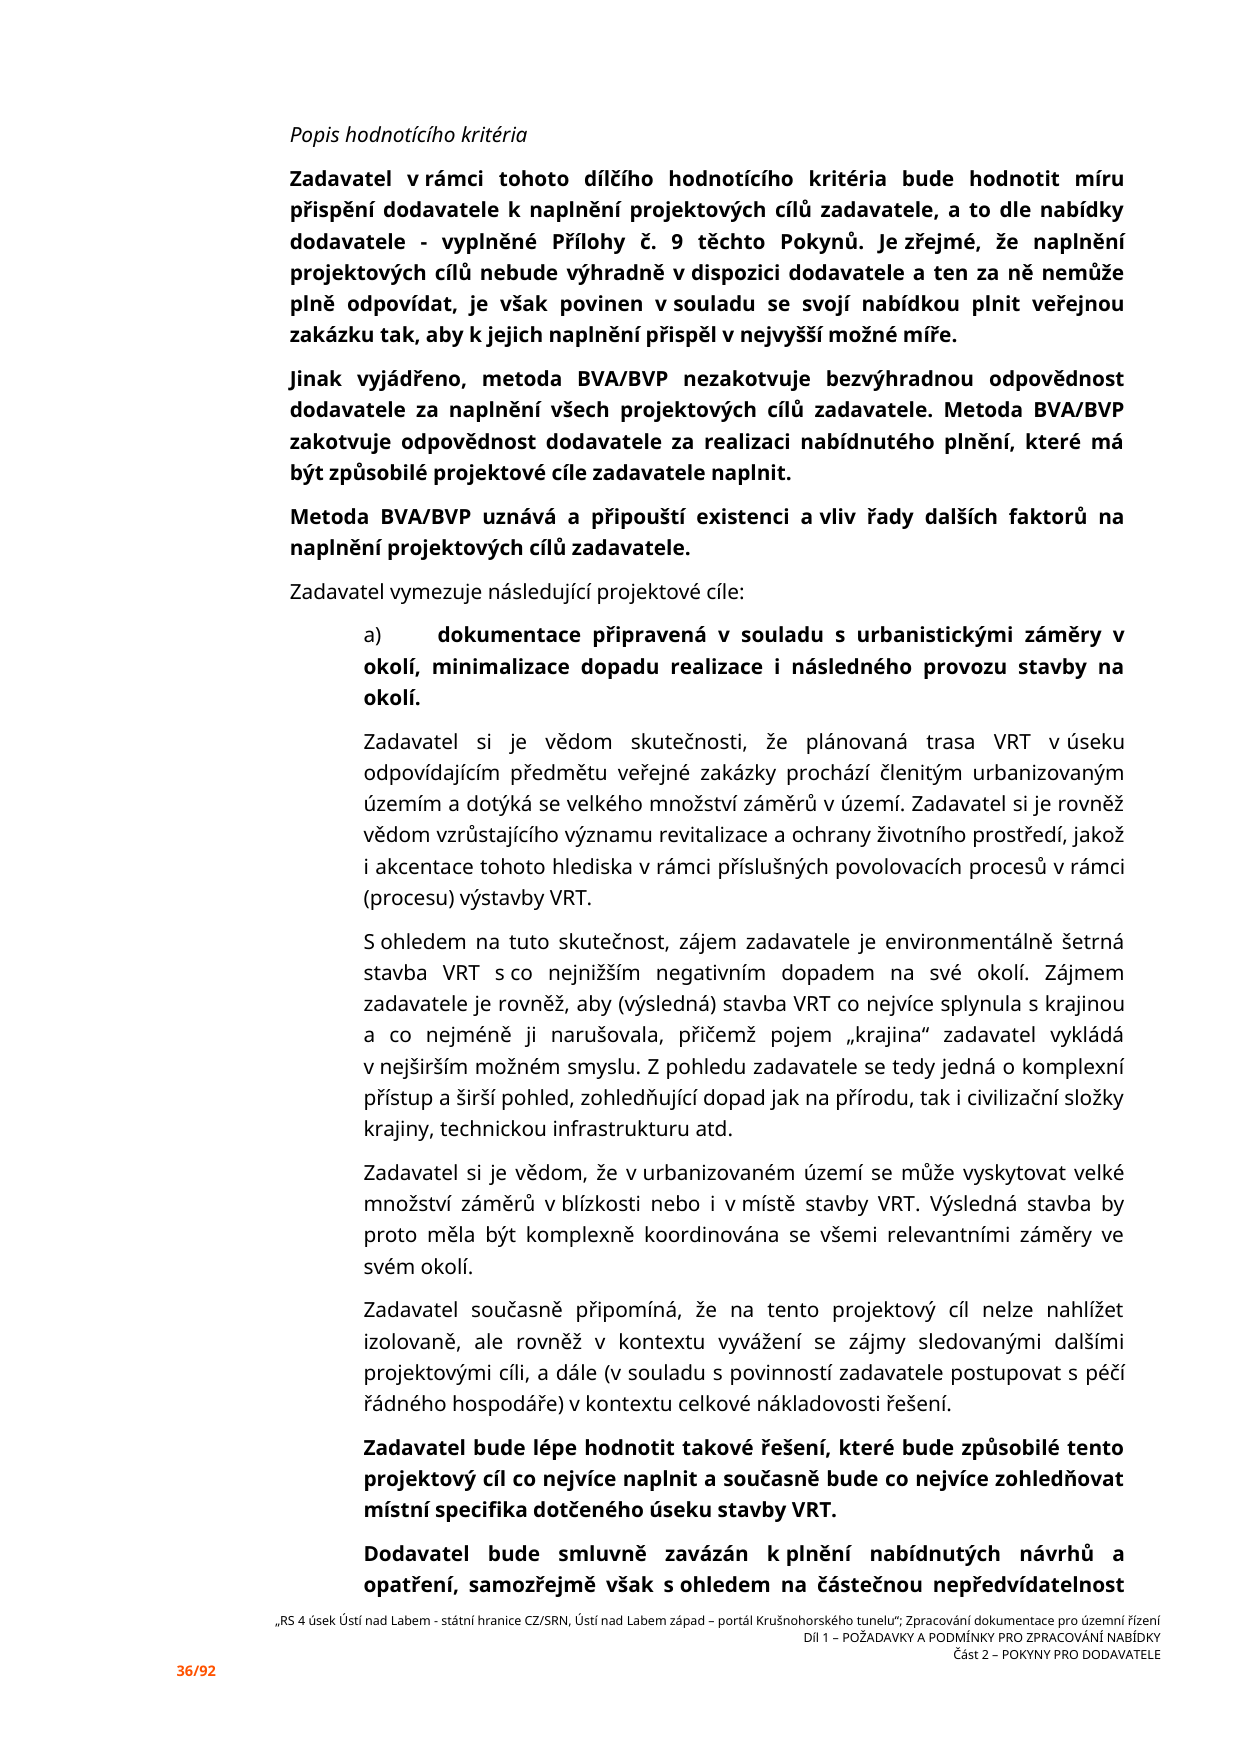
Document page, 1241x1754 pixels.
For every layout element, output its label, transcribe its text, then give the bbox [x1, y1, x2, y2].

text Zadavatel vymezuje následující projektové cíle: [289, 577, 1125, 605]
text Zadavatel v rámci tohoto dílčího hodnotícího kritéria bude hodnotit míru přispění dodavatele k naplnění projektových cílů zadavatele, a to dle nabídky dodavatele - vyplněné Přílohy č. 9 těchto Pokynů. Je zřejmé, že naplnění projektových cílů nebude výhradně v dispozici dodavatele a ten za ně nemůže plně odpovídat, je však povinen v souladu se svojí nabídkou plnit veřejnou zakázku tak, aby k jejich naplnění přispěl v nejvyšší možné míře. [289, 164, 1125, 349]
text Popis hodnotícího kritéria [216, 121, 1125, 149]
text Zadavatel současně připomíná, že na tento projektový cíl nelze nahlížet izolovaně, ale rovněž v kontextu vyvážení se zájmy sledovanými dalšími projektovými cíli, a dále (v souladu s povinností zadavatele postupovat s péčí řádného hospodáře) v kontextu celkové nákladovosti řešení. [363, 1296, 1125, 1418]
text Zadavatel bude lépe hodnotit takové řešení, které bude způsobilé tento projektový cíl co nejvíce naplnit a současně bude co nejvíce zohledňovat místní specifika dotčeného úseku stavby VRT. [363, 1433, 1125, 1524]
text Zadavatel si je vědom, že v urbanizovaném území se může vyskytovat velké množství záměrů v blízkosti nebo i v místě stavby VRT. Výsledná stavba by proto měla být komplexně koordinována se všemi relevantními záměry ve svém okolí. [363, 1158, 1125, 1280]
text Zadavatel si je vědom skutečnosti, že plánovaná trasa VRT v úseku odpovídajícím předmětu veřejné zakázky prochází členitým urbanizovaným územím a dotýká se velkého množství záměrů v území. Zadavatel si je rovněž vědom vzrůstajícího významu revitalizace a ochrany životního prostředí, jakož i akcentace tohoto hlediska v rámci příslušných povolovacích procesů v rámci (procesu) výstavby VRT. [363, 727, 1125, 912]
text Jinak vyjádřeno, metoda BVA/BVP nezakotvuje bezvýhradnou odpovědnost dodavatele za naplnění všech projektových cílů zadavatele. Metoda BVA/BVP zakotvuje odpovědnost dodavatele za realizaci nabídnutého plnění, které má být způsobilé projektové cíle zadavatele naplnit. [289, 364, 1125, 487]
text S ohledem na tuto skutečnost, zájem zadavatele je environmentálně šetrná stavba VRT s co nejnižším negativním dopadem na své okolí. Zájmem zadavatele je rovněž, aby (výsledná) stavba VRT co nejvíce splynula s krajinou a co nejméně ji narušovala, přičemž pojem „krajina“ zadavatel vykládá v nejširším možném smyslu. Z pohledu zadavatele se tedy jedná o komplexní přístup a širší pohled, zohledňující dopad jak na přírodu, tak i civilizační složky krajiny, technickou infrastrukturu atd. [363, 927, 1125, 1143]
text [363, 1539, 1125, 1599]
text Metoda BVA/BVP uznává a připouští existenci a vliv řady dalších faktorů na naplnění projektových cílů zadavatele. [289, 502, 1125, 562]
list dokumentace připravená v souladu s urbanistickými záměry v okolí, minimalizace dopadu realizace i následného provozu stavby na okolí. [363, 621, 1125, 712]
